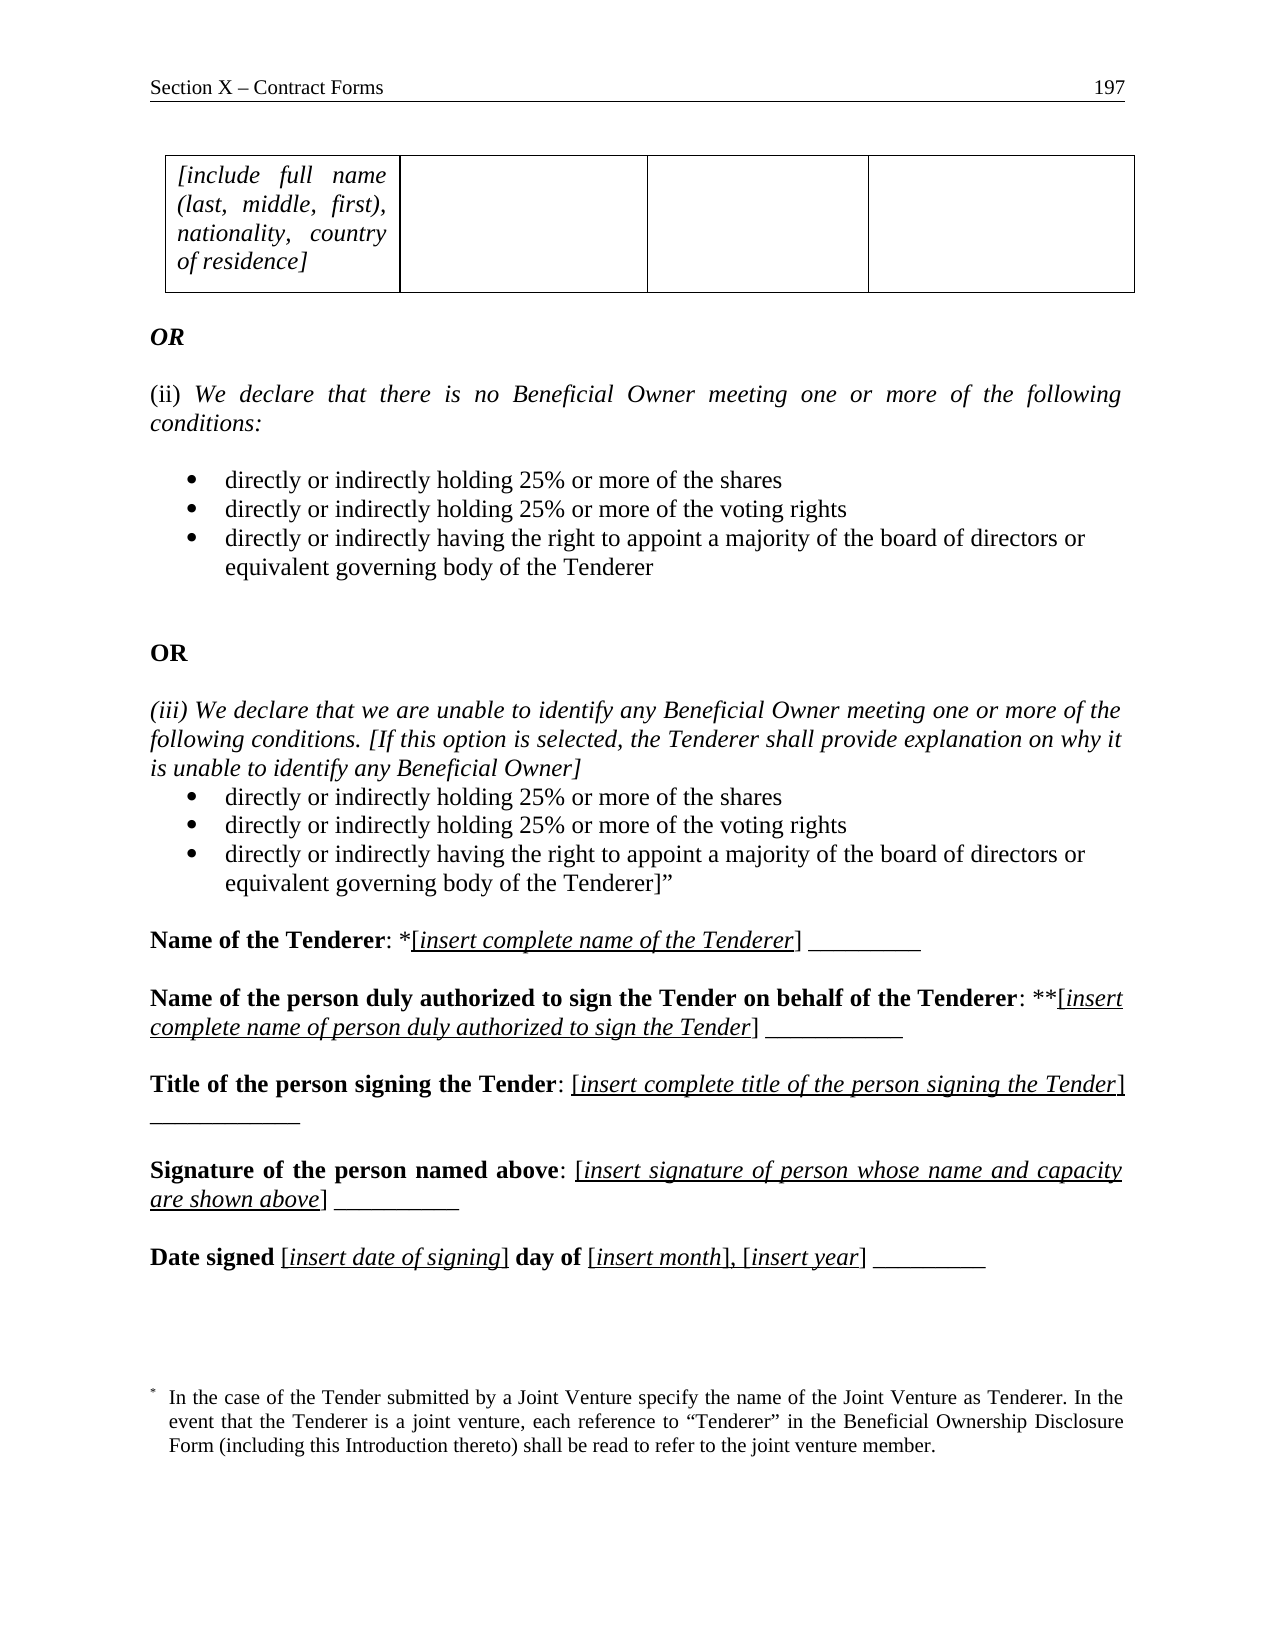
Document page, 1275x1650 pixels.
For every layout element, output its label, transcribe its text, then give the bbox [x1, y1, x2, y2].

text OR [150, 638, 1125, 667]
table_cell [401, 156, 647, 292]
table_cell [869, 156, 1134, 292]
text (ii) We declare that there is no Beneficial Owner meeting one or more of the following conditions: [150, 379, 1125, 437]
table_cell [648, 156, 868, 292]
text OR [150, 322, 1125, 350]
list directly or indirectly holding 25% or more of the shares [187, 782, 1125, 810]
text Date signed [insert date of signing] day of [insert month], [insert year] _________ [150, 1242, 1125, 1270]
text Title of the person signing the Tender: [insert complete title of the person signing the Tender] ____________ [150, 1069, 1125, 1127]
list directly or indirectly holding 25% or more of the voting rights [187, 810, 1125, 839]
text (iii) We declare that we are unable to identify any Beneficial Owner meeting one or more of the following conditions. [If this option is selected, the Tenderer shall provide explanation on why it is unable to identify any Beneficial Owner] [150, 695, 1125, 782]
text Name of the person duly authorized to sign the Tender on behalf of the Tenderer: **[insert complete name of person duly authorized to sign the Tender] ___________ [150, 983, 1125, 1040]
text Signature of the person named above: [insert signature of person whose name and capacity are shown above] __________ [150, 1155, 1125, 1213]
list directly or indirectly having the right to appoint a majority of the board of directors or equivalent governing body of the Tenderer [187, 523, 1125, 580]
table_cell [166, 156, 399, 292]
text * In the case of the Tender submitted by a Joint Venture specify the name of the Joint Venture as Tenderer. In the event that the Tenderer is a joint venture, each reference to “Tenderer” in the Beneficial Ownership Disclosure Form (including this Introduction thereto) shall be read to refer to the joint venture member. [150, 1385, 1125, 1457]
list directly or indirectly holding 25% or more of the voting rights [187, 494, 1125, 523]
text Name of the Tenderer: *[insert complete name of the Tenderer] _________ [150, 925, 1125, 954]
list directly or indirectly having the right to appoint a majority of the board of directors or equivalent governing body of the Tenderer]” [187, 839, 1125, 897]
list directly or indirectly holding 25% or more of the shares [187, 465, 1125, 494]
